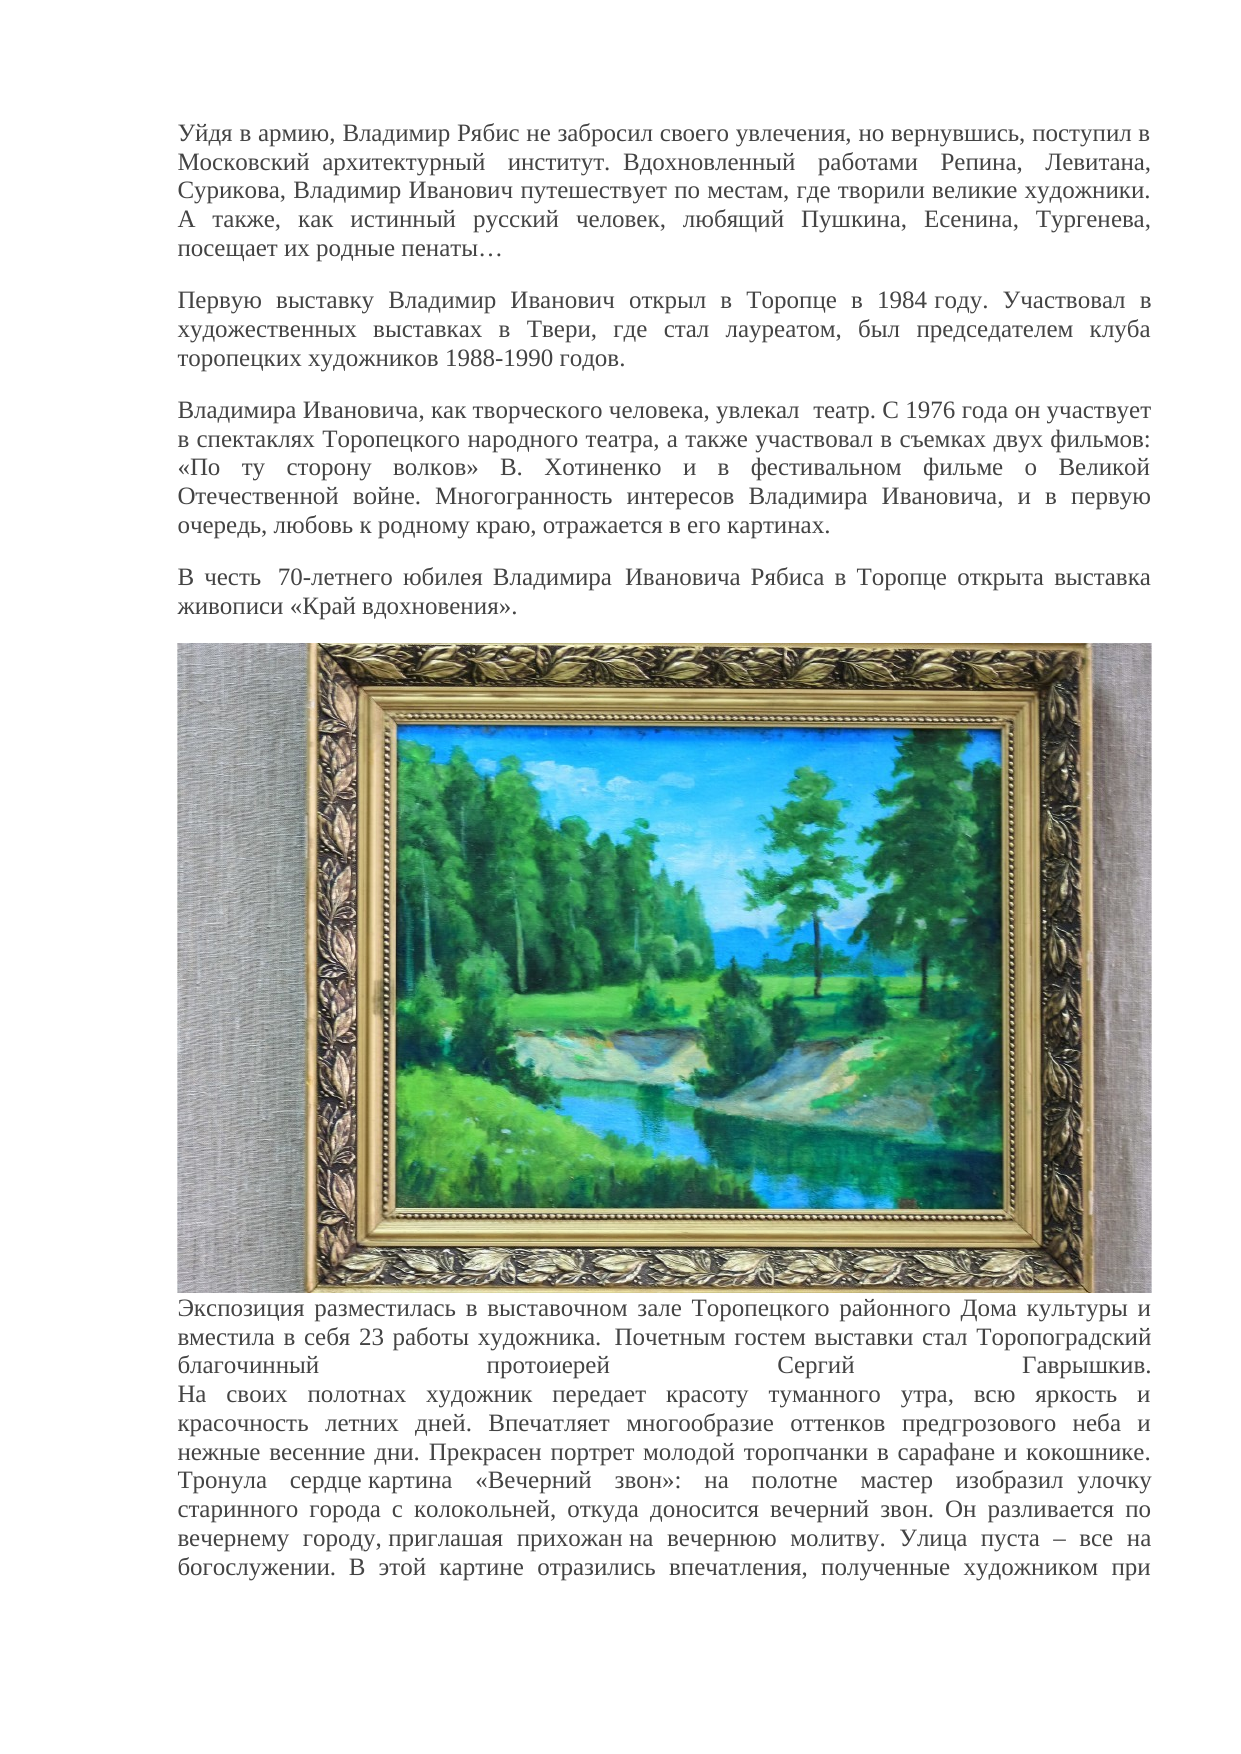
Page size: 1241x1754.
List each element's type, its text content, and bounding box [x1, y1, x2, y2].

text В честь 70-летнего юбилея Владимира Ивановича Рябиса в Торопце открыта выставка живописи «Край вдохновения». [177, 562, 1152, 620]
text Первую выставку Владимир Иванович открыл в Торопце в 1984 году. Участвовал в художественных выставках в Твери, где стал лауреатом, был председателем клуба торопецких художников 1988-1990 годов. [177, 285, 1152, 372]
picture [177, 643, 1152, 1293]
text Уйдя в армию, Владимир Рябис не забросил своего увлечения, но вернувшись, поступил в Московский архитектурный институт. Вдохновленный работами Репина, Левитана, Сурикова, Владимир Иванович путешествует по местам, где творили великие художники. А также, как истинный русский человек, любящий Пушкина, Есенина, Тургенева, посещает их родные пенаты… [177, 118, 1152, 262]
text Владимира Ивановича, как творческого человека, увлекал театр. С 1976 года он участвует в спектаклях Торопецкого народного театра, а также участвовал в съемках двух фильмов: «По ту сторону волков» В. Хотиненко и в фестивальном фильме о Великой Отечественной войне. Многогранность интересов Владимира Ивановича, и в первую очередь, любовь к родному краю, отражается в его картинах. [177, 395, 1152, 539]
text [177, 1293, 1152, 1580]
